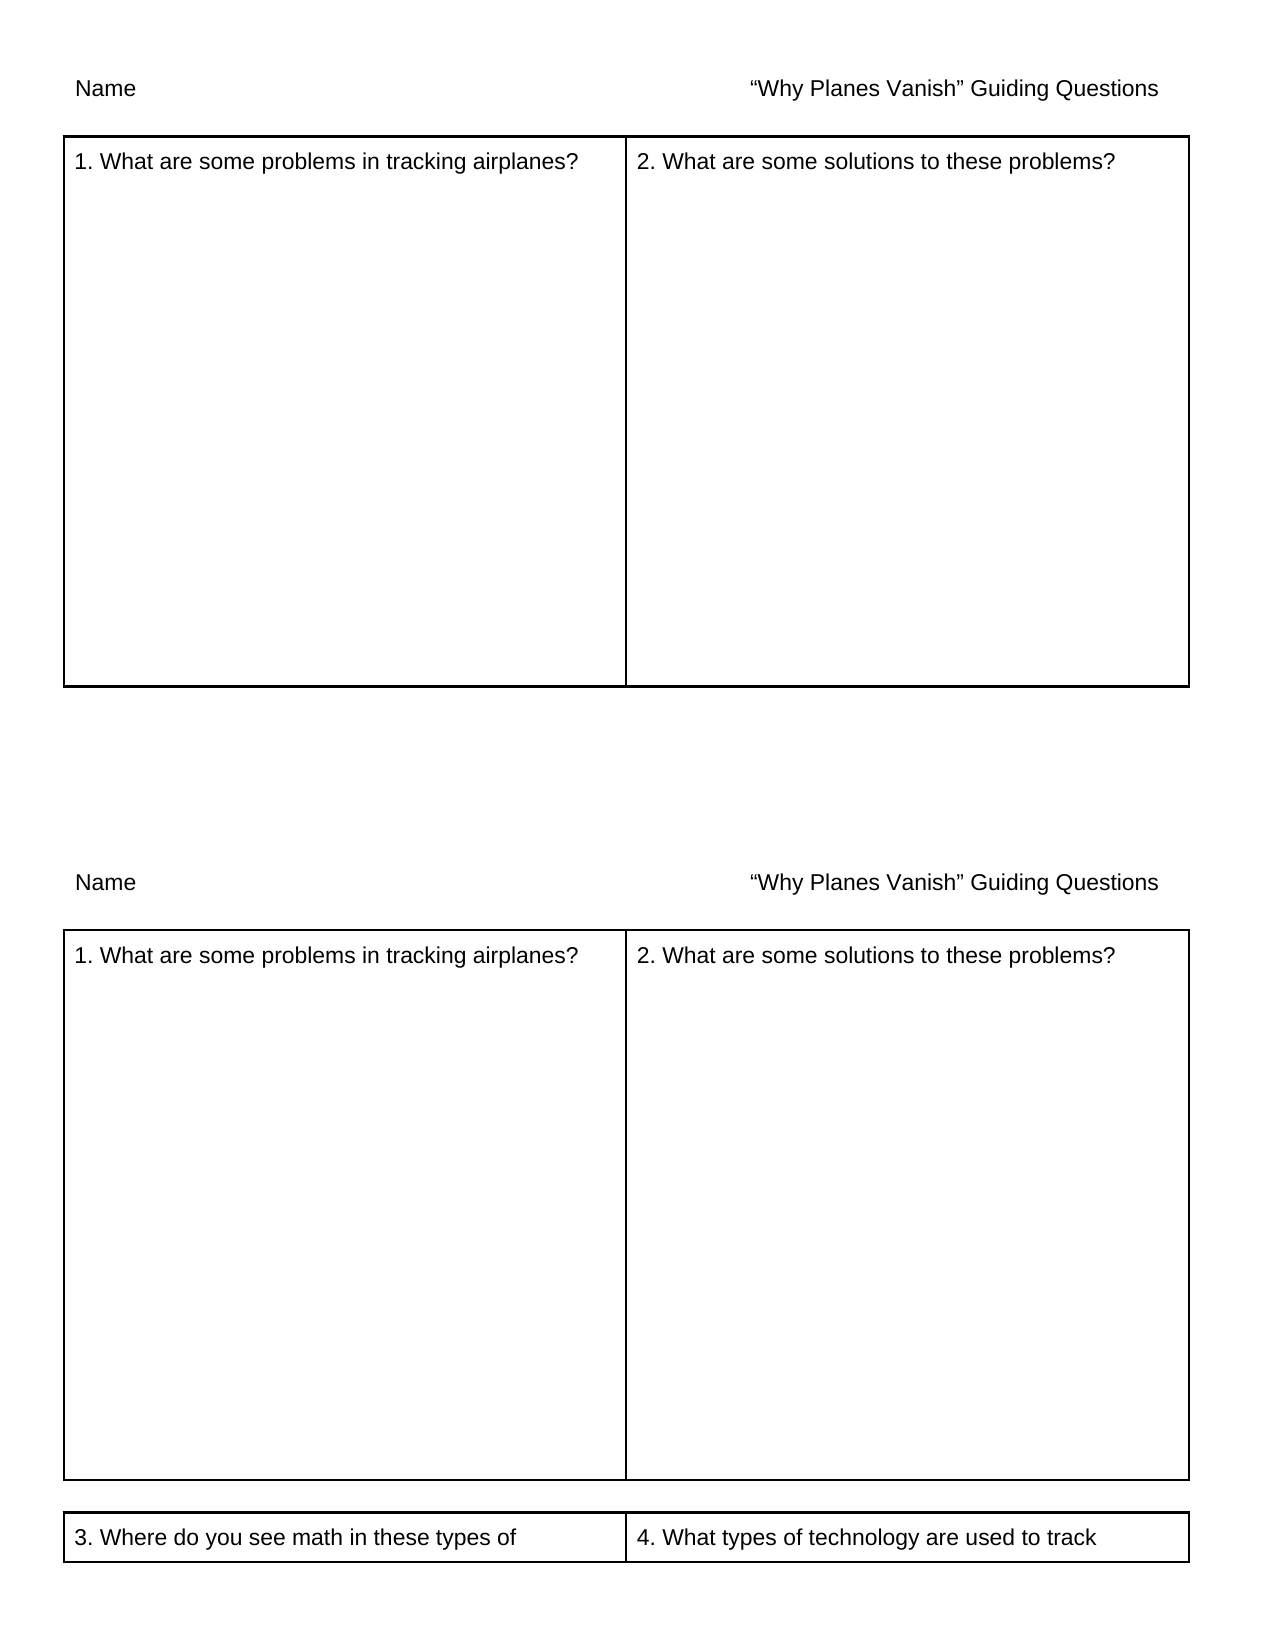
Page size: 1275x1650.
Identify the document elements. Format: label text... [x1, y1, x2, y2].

text Name “Why Planes Vanish” Guiding Questions [75, 869, 1200, 895]
table_header 1. What are some problems in tracking airplanes? [65, 138, 625, 685]
table_header 1. What are some problems in tracking airplanes? [65, 931, 625, 1479]
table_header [65, 1514, 625, 1561]
table_header 2. What are some solutions to these problems? [627, 931, 1188, 1479]
table_header 2. What are some solutions to these problems? [627, 138, 1188, 685]
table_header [627, 1514, 1188, 1561]
text Name “Why Planes Vanish” Guiding Questions [75, 75, 1200, 101]
